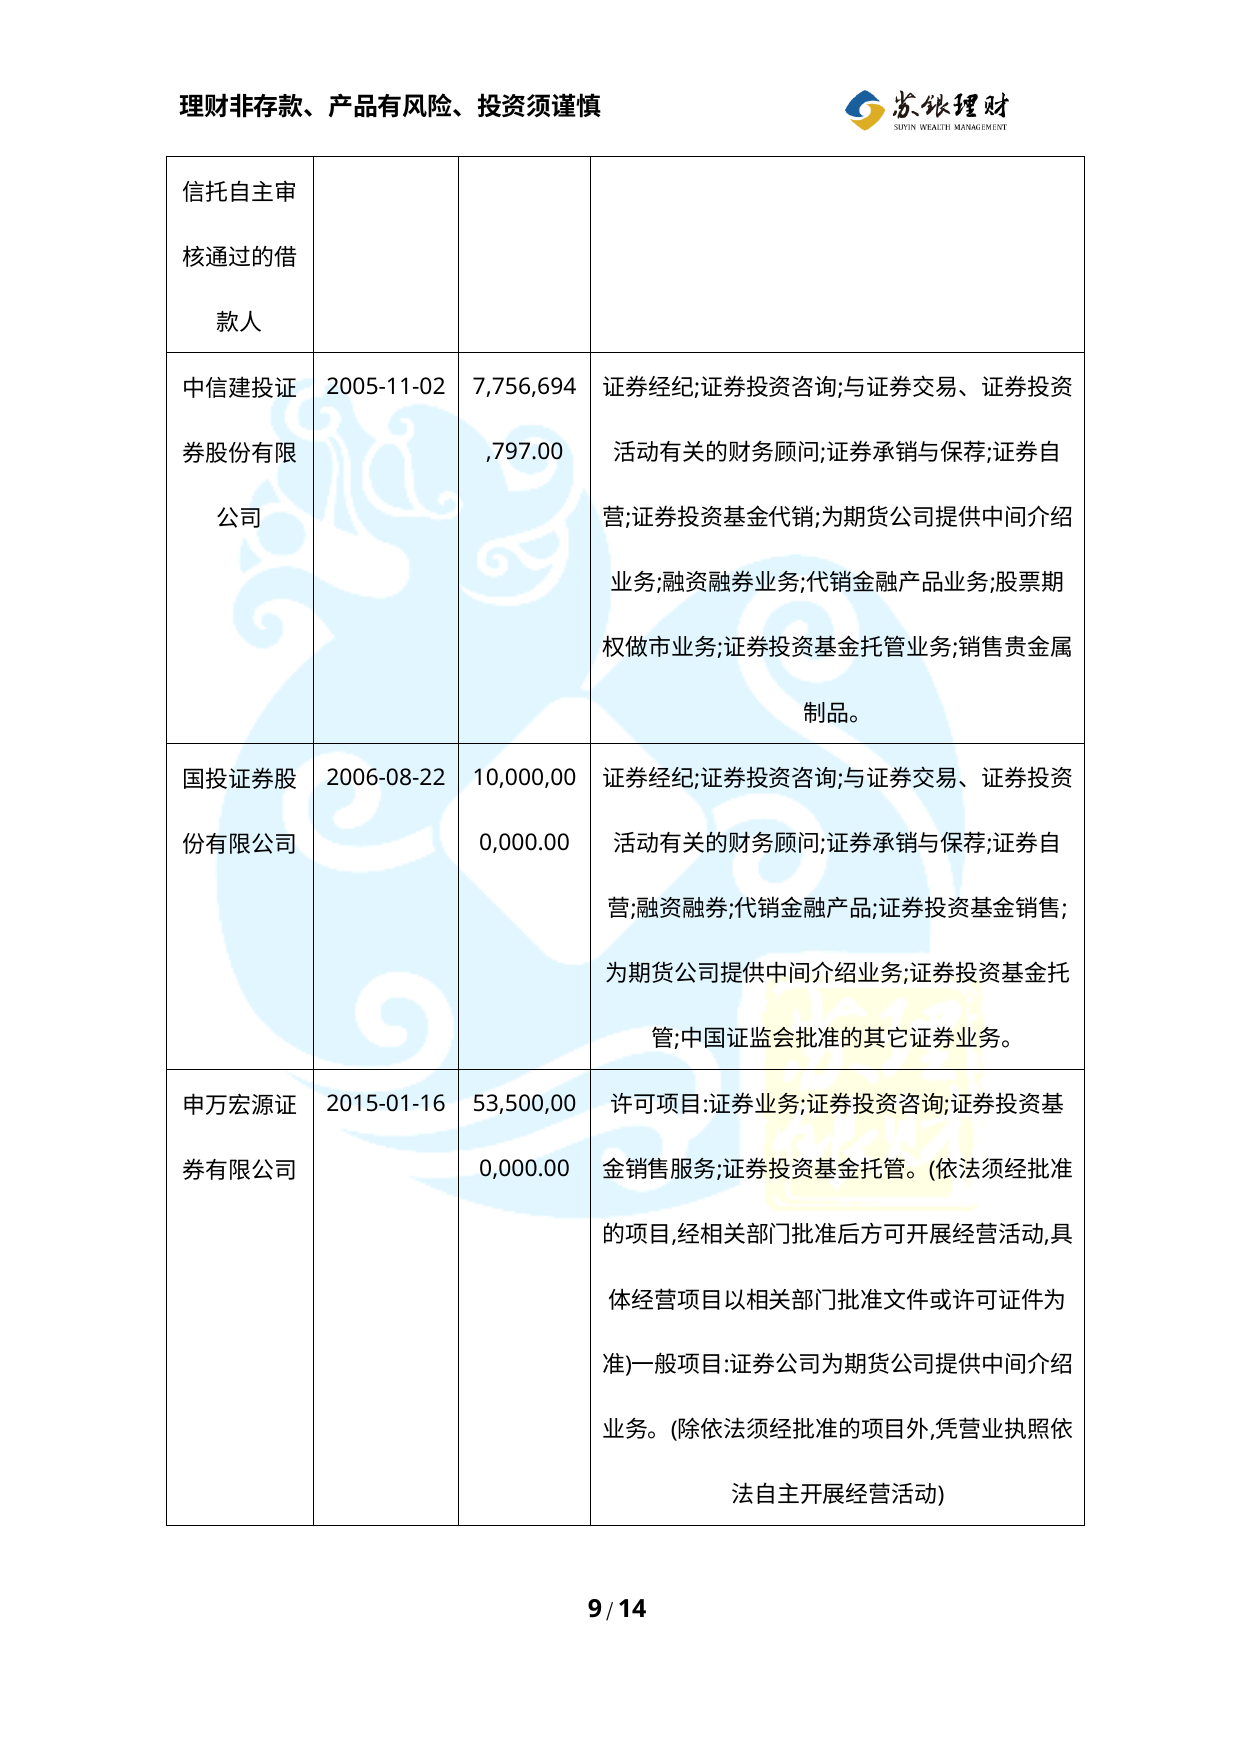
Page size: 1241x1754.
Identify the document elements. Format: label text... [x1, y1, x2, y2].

table_cell 2015-01-16 [314, 1070, 458, 1525]
table_cell 证券经纪;证券投资咨询;与证券交易、证券投资活动有关的财务顾问;证券承销与保荐;证券自营;融资融券;代销金融产品;证券投资基金销售;为期货公司提供中间介绍业务;证券投资基金托管;中国证监会批准的其它证券业务。 [591, 744, 1084, 1069]
table_cell 中信建投证券股份有限公司 [167, 353, 313, 743]
table_cell 7,756,694,797.00 [459, 353, 590, 743]
table_cell 360导流、信托自主审核通过的借款人 [167, 157, 313, 352]
table_cell - [459, 157, 590, 352]
table_cell 53,500,000,000.00 [459, 1070, 590, 1525]
table_cell - [591, 157, 1084, 352]
table_cell 许可项目:证券业务;证券投资咨询;证券投资基金销售服务;证券投资基金托管。(依法须经批准的项目,经相关部门批准后方可开展经营活动,具体经营项目以相关部门批准文件或许可证件为准)一般项目:证券公司为期货公司提供中间介绍业务。(除依法须经批准的项目外,凭营业执照依法自主开展经营活动) [591, 1070, 1084, 1525]
table_cell 证券经纪;证券投资咨询;与证券交易、证券投资活动有关的财务顾问;证券承销与保荐;证券自营;证券投资基金代销;为期货公司提供中间介绍业务;融资融券业务;代销金融产品业务;股票期权做市业务;证券投资基金托管业务;销售贵金属制品。 [591, 353, 1084, 743]
table_cell 10,000,000,000.00 [459, 744, 590, 1069]
table_cell 国投证券股份有限公司 [167, 744, 313, 1069]
picture [820, 72, 1039, 143]
table_cell 申万宏源证券有限公司 [167, 1070, 313, 1525]
table_cell 2005-11-02 [314, 353, 458, 743]
table_cell - [314, 157, 458, 352]
table_cell 2006-08-22 [314, 744, 458, 1069]
